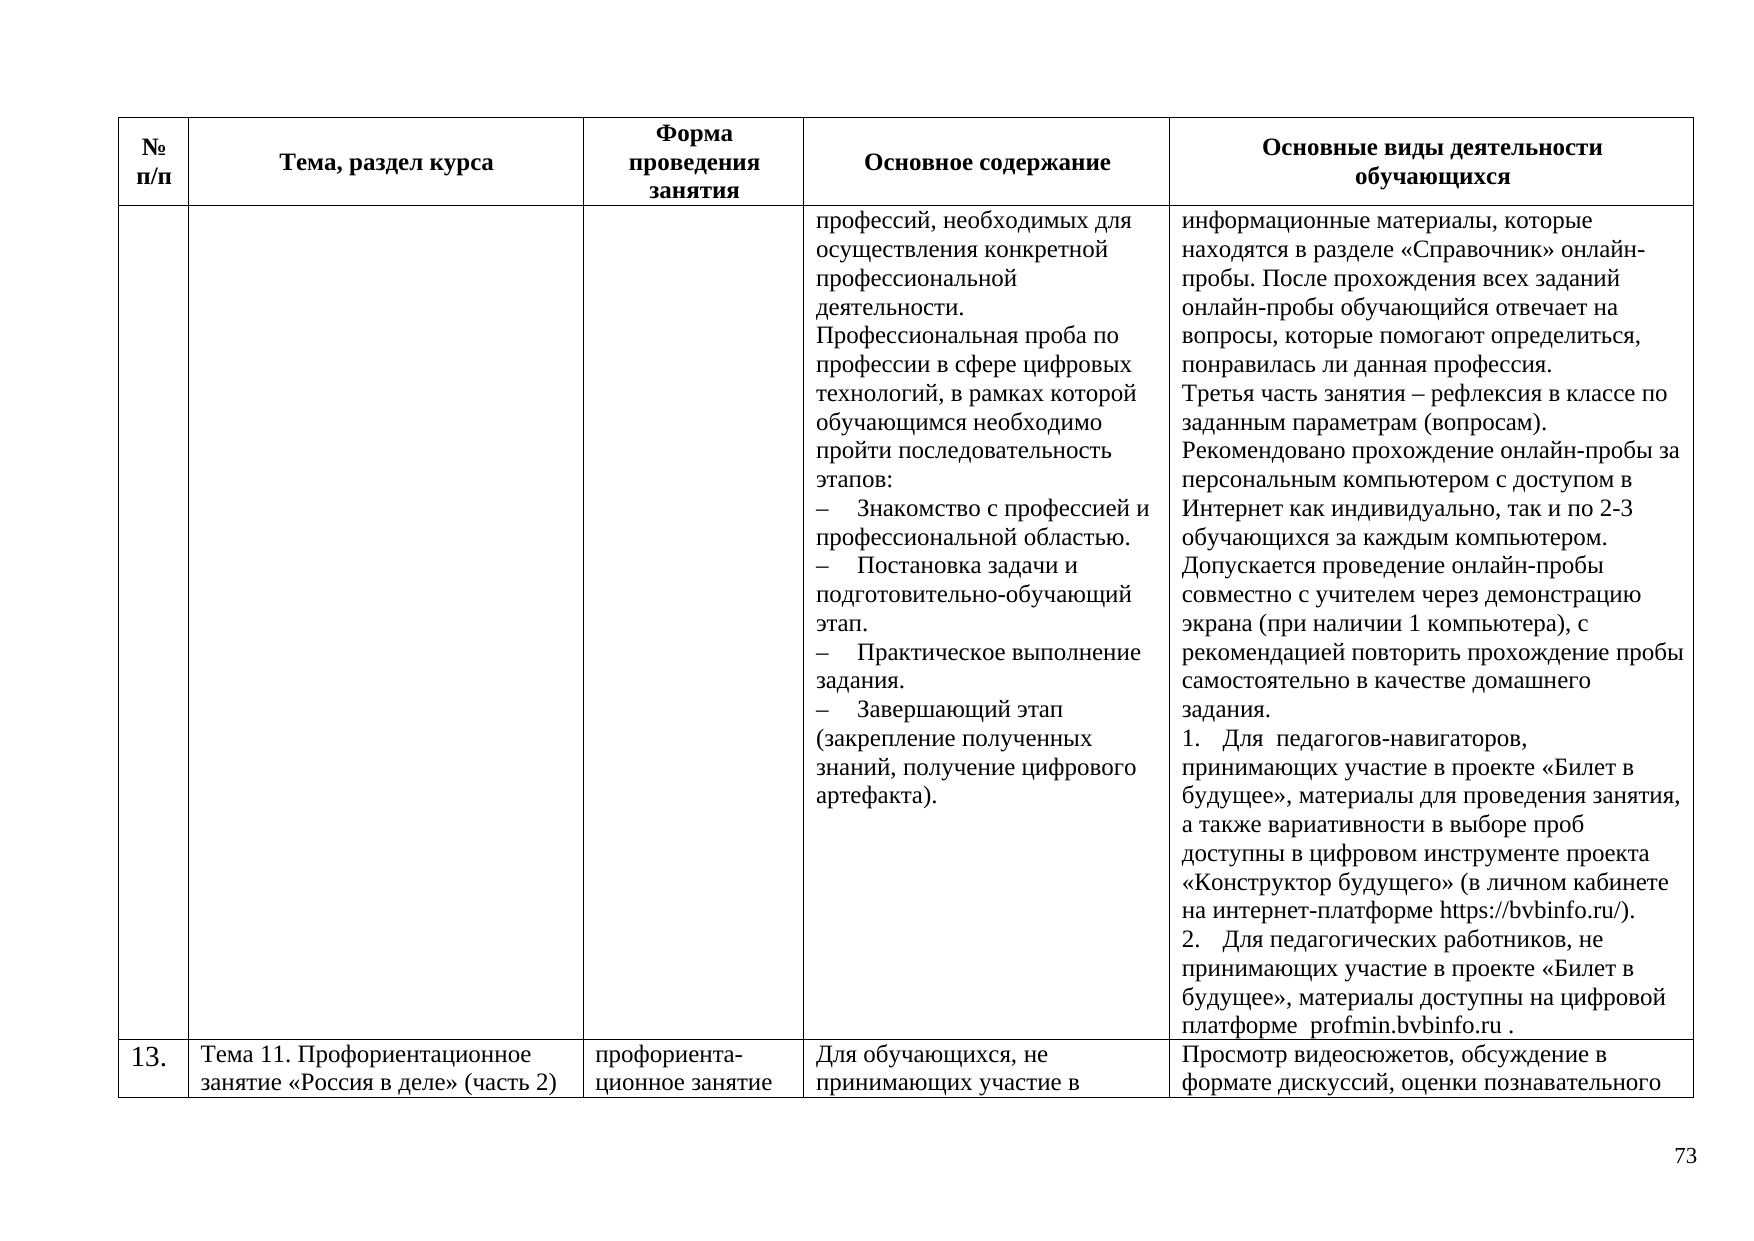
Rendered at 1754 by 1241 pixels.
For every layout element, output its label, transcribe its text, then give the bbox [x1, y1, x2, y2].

table_cell информационные материалы, которые находятся в разделе «Справочник» онлайн- пробы. После прохождения всех заданий онлайн-пробы обучающийся отвечает на вопросы, которые помогают определиться, понравилась ли данная профессия. Третья часть занятия – рефлексия в классе по заданным параметрам (вопросам). Рекомендовано прохождение онлайн-пробы за персональным компьютером с доступом в Интернет как индивидуально, так и по 2-3 обучающихся за каждым компьютером. Допускается проведение онлайн-пробы совместно с учителем через демонстрацию экрана (при наличии 1 компьютера), с рекомендацией повторить прохождение пробы самостоятельно в качестве домашнего задания. Для педагогов-навигаторов, принимающих участие в проекте «Билет в будущее», материалы для проведения занятия, а также вариативности в выборе проб доступны в цифровом инструменте проекта «Конструктор будущего» (в личном кабинете на интернет-платформе https://bvbinfo.ru/). Для педагогических работников, не принимающих участие в проекте «Билет в будущее», материалы доступны на цифровой платформе profmin.bvbinfo.ru . [1170, 206, 1693, 1039]
table_header № п/п [119, 118, 188, 204]
table_header Тема, раздел курса [189, 118, 583, 204]
table_cell Просмотр видеосюжетов, обсуждение в формате дискуссий, оценки познавательного [1170, 1040, 1693, 1097]
table_cell Тема 11. Профориентационное занятие «Россия в деле» (часть 2) [189, 1040, 583, 1097]
table_cell [189, 206, 583, 1039]
table_cell профессий, необходимых для осуществления конкретной профессиональной деятельности. Профессиональная проба по профессии в сфере цифровых технологий, в рамках которой обучающимся необходимо пройти последовательность этапов: Знакомство с профессией и профессиональной областью. Постановка задачи и подготовительно-обучающий этап. Практическое выполнение задания. Завершающий этап (закрепление полученных знаний, получение цифрового артефакта). [804, 206, 1169, 1039]
table_header Форма проведения занятия [584, 118, 803, 204]
table_cell 13. [119, 1040, 188, 1097]
table_cell профориента- ционное занятие [584, 1040, 803, 1097]
table_cell [119, 206, 188, 1039]
table_cell Для обучающихся, не принимающих участие в [804, 1040, 1169, 1097]
table_header Основные виды деятельности обучающихся [1170, 118, 1693, 204]
table_cell [584, 206, 803, 1039]
table_header Основное содержание [804, 118, 1169, 204]
